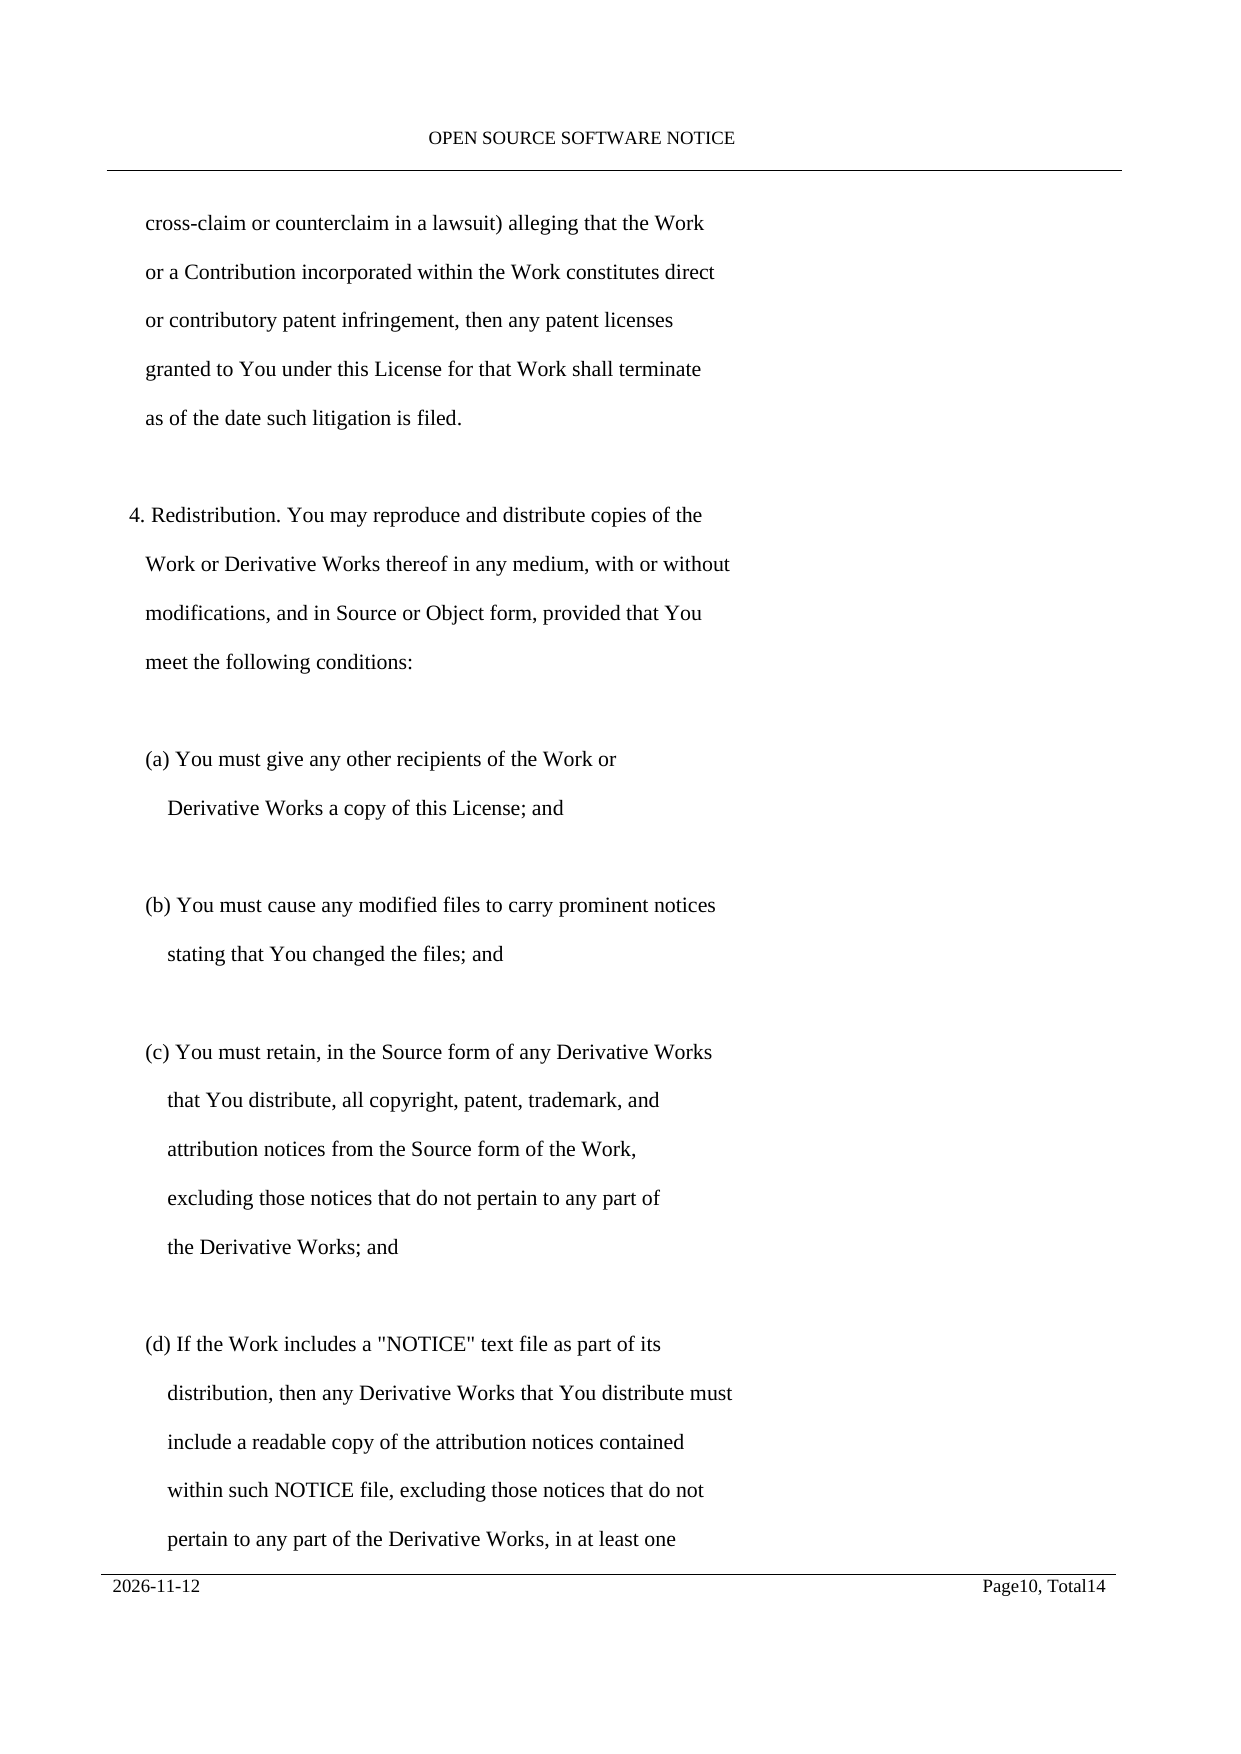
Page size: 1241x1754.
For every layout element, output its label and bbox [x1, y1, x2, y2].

text [112, 206, 1128, 1555]
